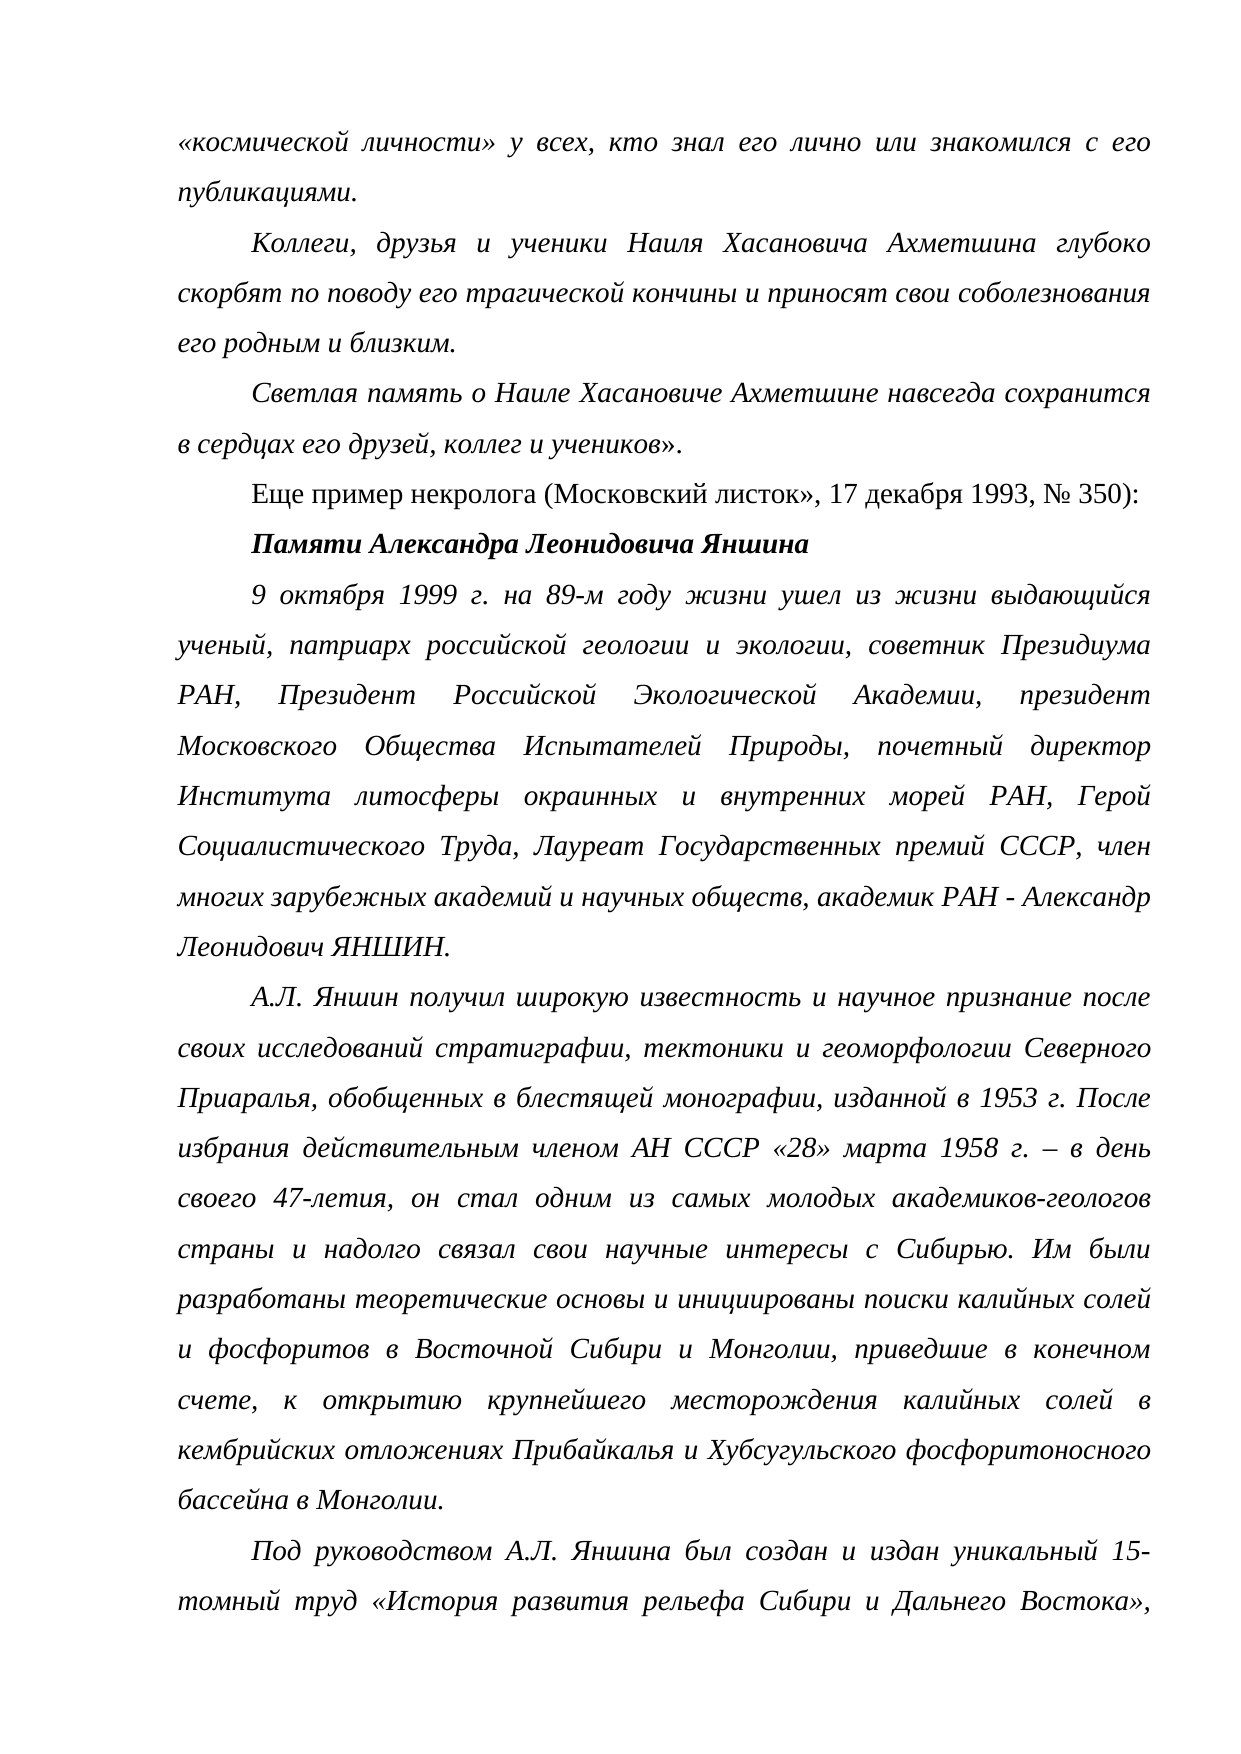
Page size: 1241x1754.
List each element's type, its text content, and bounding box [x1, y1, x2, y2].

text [177, 1533, 1152, 1617]
text Светлая память о Наиле Хасановиче Ахметшине навсегда сохранится в сердцах его друзей, коллег и учеников». [177, 376, 1152, 459]
text Коллеги, друзья и ученики Наиля Хасановича Ахметшина глубоко скорбят по поводу его трагической кончины и приносят свои соболезнования его родным и близким. [177, 225, 1152, 359]
text Еще пример некролога (Московский листок», 17 декабря 1993, № 350): [177, 476, 1152, 510]
text 9 октября 1999 г. на 89-м году жизни ушел из жизни выдающийся ученый, патриарх российской геологии и экологии, советник Президиума РАН, Президент Российской Экологической Академии, президент Московского Общества Испытателей Природы, почетный директор Института литосферы окраинных и внутренних морей РАН, Герой Социалистического Труда, Лауреат Государственных премий СССР, член многих зарубежных академий и научных обществ, академик РАН - Александр Леонидович ЯНШИН. [177, 577, 1152, 963]
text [177, 124, 1152, 208]
text А.Л. Яншин получил широкую известность и научное признание после своих исследований стратиграфии, тектоники и геоморфологии Северного Приаралья, обобщенных в блестящей монографии, изданной в 1953 г. После избрания действительным членом АН СССР «28» марта 1958 г. – в день своего 47-летия, он стал одним из самых молодых академиков-геологов страны и надолго связал свои научные интересы с Сибирью. Им были разработаны теоретические основы и инициированы поиски калийных солей и фосфоритов в Восточной Сибири и Монголии, приведшие в конечном счете, к открытию крупнейшего месторождения калийных солей в кембрийских отложениях Прибайкалья и Хубсугульского фосфоритоносного бассейна в Монголии. [177, 979, 1152, 1516]
text Памяти Александра Леонидовича Яншина [177, 527, 1152, 560]
